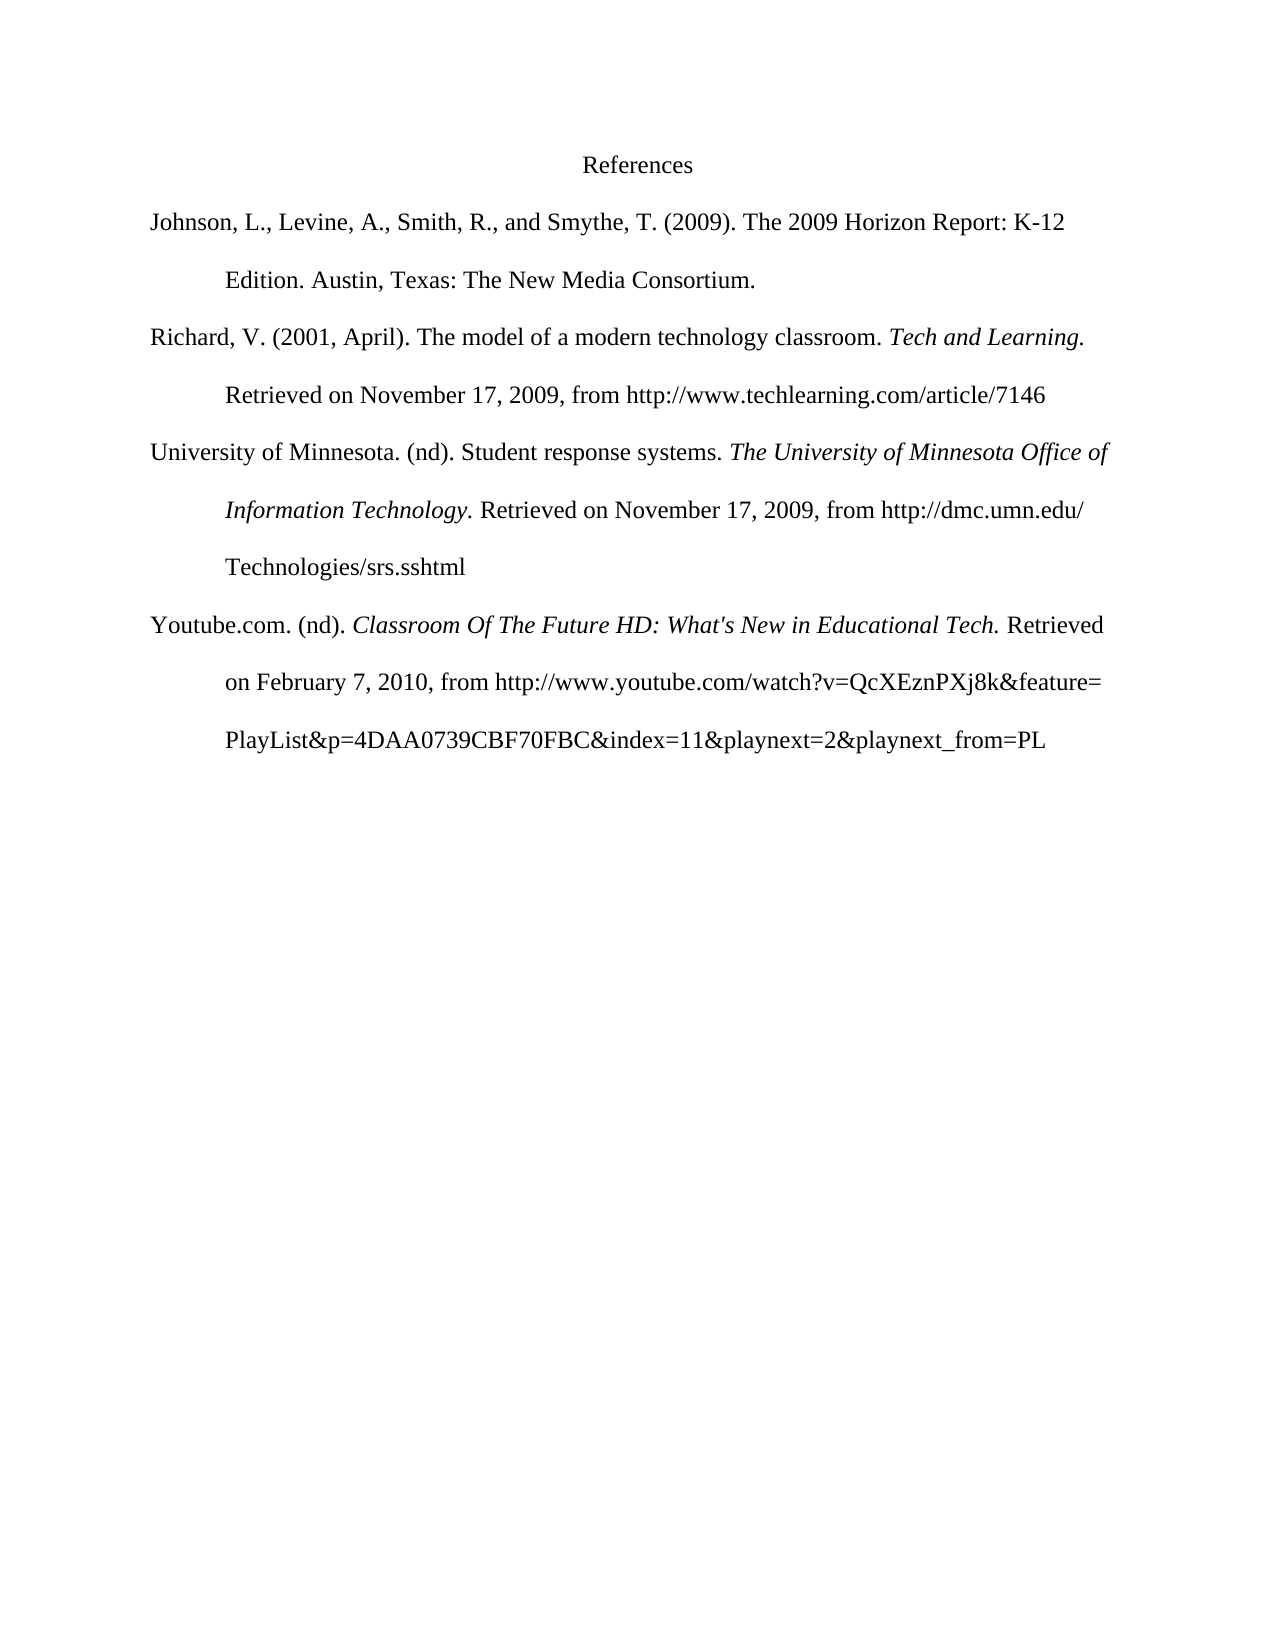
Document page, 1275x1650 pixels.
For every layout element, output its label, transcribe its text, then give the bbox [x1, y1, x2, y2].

text on February 7, 2010, from http://www.youtube.com/watch?v=QcXEznPXj8k&feature= [150, 667, 1125, 696]
text Information Technology. Retrieved on November 17, 2009, from http://dmc.umn.edu/ [150, 495, 1125, 524]
text Retrieved on November 17, 2009, from http://www.techlearning.com/article/7146 [150, 380, 1125, 409]
text PlayList&p=4DAA0739CBF70FBC&index=11&playnext=2&playnext_from=PL [150, 725, 1125, 754]
text Johnson, L., Levine, A., Smith, R., and Smythe, T. (2009). The 2009 Horizon Report: K-12 Edition. Austin, Texas: The New Media Consortium. [150, 207, 1125, 294]
text Richard, V. (2001, April). The model of a modern technology classroom. Tech and Learning. [150, 322, 1125, 351]
text Technologies/srs.sshtml [150, 552, 1125, 581]
text University of Minnesota. (nd). Student response systems. The University of Minnesota Office of [150, 437, 1125, 466]
text Youtube.com. (nd). Classroom Of The Future HD: What's New in Educational Tech. Retrieved [150, 610, 1125, 639]
text References [150, 150, 1125, 179]
